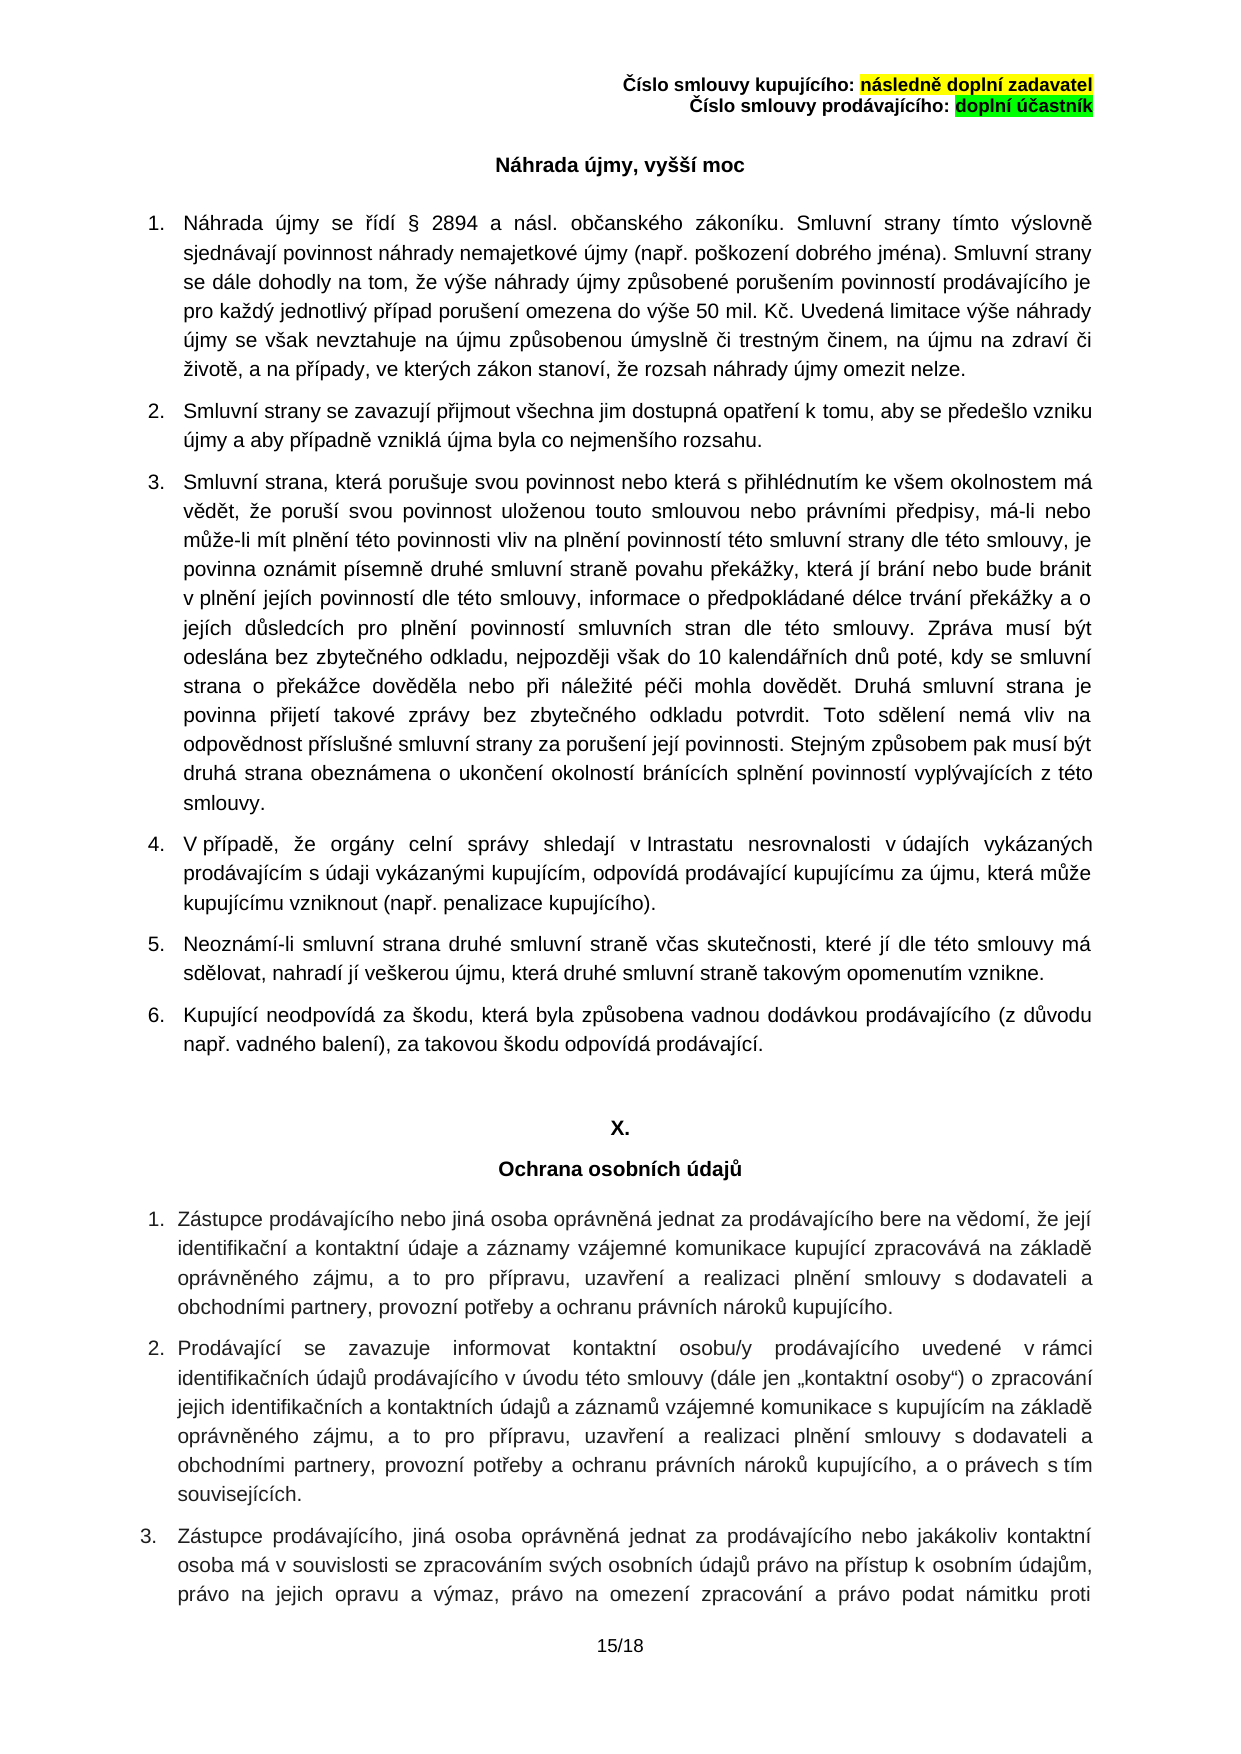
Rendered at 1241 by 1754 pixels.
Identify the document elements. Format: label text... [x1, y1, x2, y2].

list Smluvní strana, která porušuje svou povinnost nebo která s přihlédnutím ke všem okolnostem má vědět, že poruší svou povinnost uloženou touto smlouvou nebo právními předpisy, má-li nebo může-li mít plnění této povinnosti vliv na plnění povinností této smluvní strany dle této smlouvy, je povinna oznámit písemně druhé smluvní straně povahu překážky, která jí brání nebo bude bránit v plnění jejích povinností dle této smlouvy, informace o předpokládané délce trvání překážky a o jejích důsledcích pro plnění povinností smluvních stran dle této smlouvy. Zpráva musí být odeslána bez zbytečného odkladu, nejpozději však do 10 kalendářních dnů poté, kdy se smluvní strana o překážce dověděla nebo při náležité péči mohla dovědět. Druhá smluvní strana je povinna přijetí takové zprávy bez zbytečného odkladu potvrdit. Toto sdělení nemá vliv na odpovědnost příslušné smluvní strany za porušení její povinnosti. Stejným způsobem pak musí být druhá strana obeznámena o ukončení okolností bránících splnění povinností vyplývajících z této smlouvy. [148, 464, 1093, 814]
title Zástupce prodávajícího nebo jiná osoba oprávněná jednat za prodávajícího bere na vědomí, že její identifikační a kontaktní údaje a záznamy vzájemné komunikace kupující zpracovává na základě oprávněného zájmu, a to pro přípravu, uzavření a realizaci plnění smlouvy s dodavateli a obchodními partnery, provozní potřeby a ochranu právních nároků kupujícího. [148, 1202, 1093, 1318]
list Smluvní strany se zavazují přijmout všechna jim dostupná opatření k tomu, aby se předešlo vzniku újmy a aby případně vzniklá újma byla co nejmenšího rozsahu. [148, 393, 1093, 452]
text Ochrana osobních údajů [148, 1152, 1093, 1181]
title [140, 1518, 1093, 1606]
list Kupující neodpovídá za škodu, která byla způsobena vadnou dodávkou prodávajícího (z důvodu např. vadného balení), za takovou škodu odpovídá prodávající. [148, 998, 1093, 1056]
text X. [148, 1110, 1093, 1139]
list V případě, že orgány celní správy shledají v Intrastatu nesrovnalosti v údajích vykázaných prodávajícím s údaji vykázanými kupujícím, odpovídá prodávající kupujícímu za újmu, která může kupujícímu vzniknout (např. penalizace kupujícího). [148, 827, 1093, 914]
text Náhrada újmy, vyšší moc [148, 148, 1093, 177]
list Neoznámí-li smluvní strana druhé smluvní straně včas skutečnosti, které jí dle této smlouvy má sdělovat, nahradí jí veškerou újmu, která druhé smluvní straně takovým opomenutím vznikne. [148, 927, 1093, 985]
list Náhrada újmy se řídí § 2894 a násl. občanského zákoníku. Smluvní strany tímto výslovně sjednávají povinnost náhrady nemajetkové újmy (např. poškození dobrého jména). Smluvní strany se dále dohodly na tom, že výše náhrady újmy způsobené porušením povinností prodávajícího je pro každý jednotlivý případ porušení omezena do výše 50 mil. Kč. Uvedená limitace výše náhrady újmy se však nevztahuje na újmu způsobenou úmyslně či trestným činem, na újmu na zdraví či životě, a na případy, ve kterých zákon stanoví, že rozsah náhrady újmy omezit nelze. [148, 206, 1093, 381]
title Prodávající se zavazuje informovat kontaktní osobu/y prodávajícího uvedené v rámci identifikačních údajů prodávajícího v úvodu této smlouvy (dále jen „kontaktní osoby“) o zpracování jejich identifikačních a kontaktních údajů a záznamů vzájemné komunikace s kupujícím na základě oprávněného zájmu, a to pro přípravu, uzavření a realizaci plnění smlouvy s dodavateli a obchodními partnery, provozní potřeby a ochranu právních nároků kupujícího, a o právech s tím souvisejících. [148, 1331, 1093, 1506]
